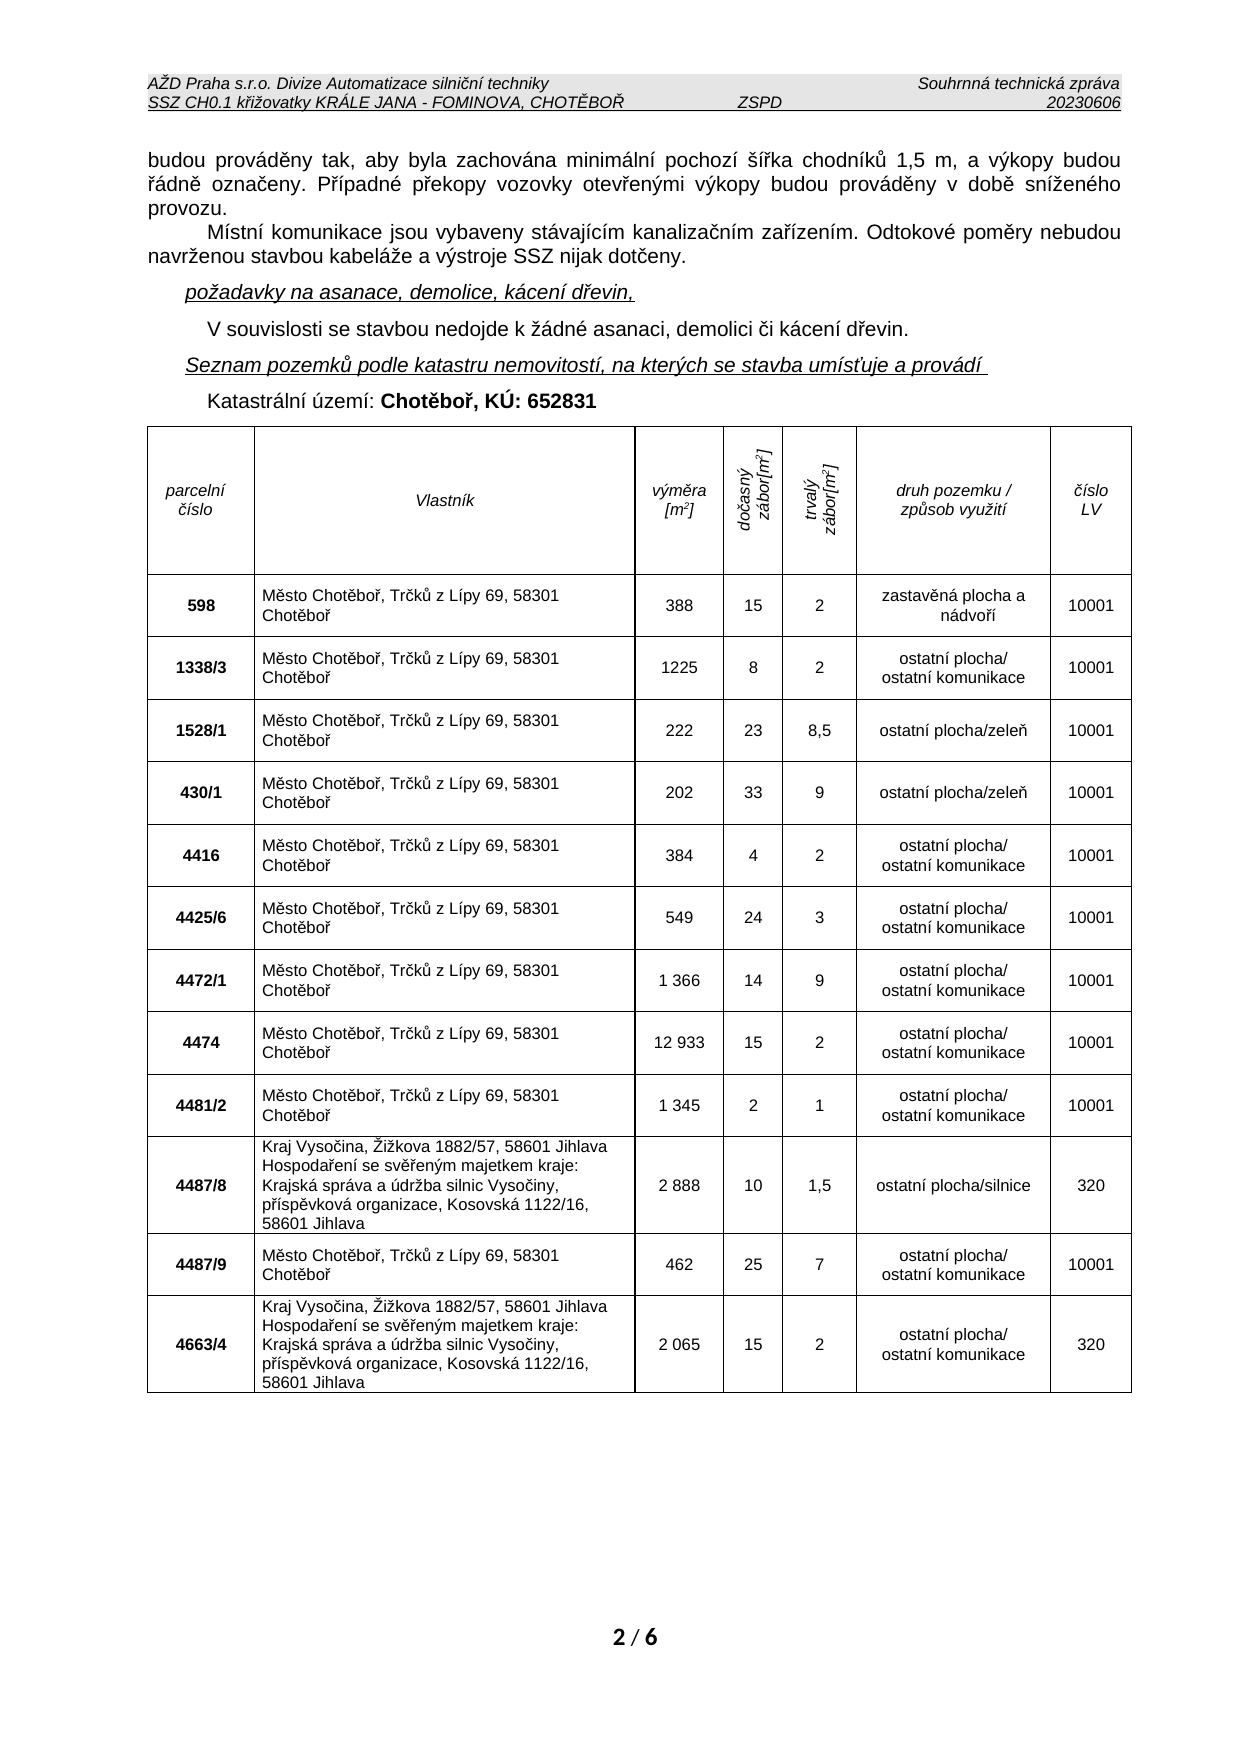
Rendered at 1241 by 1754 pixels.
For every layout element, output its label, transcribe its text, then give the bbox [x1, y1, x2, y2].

table_cell 10001 [1051, 887, 1131, 948]
table_cell 12 933 [636, 1012, 723, 1073]
table_cell 4472/1 [148, 950, 254, 1011]
table_header trvalý zábor[m2] [783, 427, 856, 573]
table_cell Město Chotěboř, Trčků z Lípy 69, 58301 Chotěboř [255, 825, 634, 886]
table_header druh pozemku / způsob využití [857, 427, 1050, 573]
table_cell Město Chotěboř, Trčků z Lípy 69, 58301 Chotěboř [255, 762, 634, 823]
text V souvislosti se stavbou nedojde k žádné asanaci, demolici či kácení dřevin. [148, 316, 1122, 340]
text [148, 148, 1122, 219]
table_cell Město Chotěboř, Trčků z Lípy 69, 58301 Chotěboř [255, 637, 634, 698]
table_header číslo LV [1051, 427, 1131, 573]
table_cell Město Chotěboř, Trčků z Lípy 69, 58301 Chotěboř [255, 1075, 634, 1136]
table_cell 4663/4 [148, 1296, 254, 1392]
table_cell 15 [724, 1012, 782, 1073]
table_cell 2 [724, 1075, 782, 1136]
table_cell 4487/8 [148, 1137, 254, 1233]
table_cell ostatní plocha/ ostatní komunikace [857, 825, 1050, 886]
table_cell 7 [783, 1234, 856, 1295]
table_cell ostatní plocha/ ostatní komunikace [857, 887, 1050, 948]
table_cell 1 345 [636, 1075, 723, 1136]
text požadavky na asanace, demolice, kácení dřevin, [185, 280, 1122, 304]
table_cell 4474 [148, 1012, 254, 1073]
table_cell 15 [724, 1296, 782, 1392]
table_cell 4 [724, 825, 782, 886]
table_cell Město Chotěboř, Trčků z Lípy 69, 58301 Chotěboř [255, 1012, 634, 1073]
table_cell 25 [724, 1234, 782, 1295]
table_cell 1528/1 [148, 700, 254, 761]
table_cell Město Chotěboř, Trčků z Lípy 69, 58301 Chotěboř [255, 1234, 634, 1295]
table_cell ostatní plocha/ ostatní komunikace [857, 1075, 1050, 1136]
table_header parcelní číslo [148, 427, 254, 573]
table_cell 10001 [1051, 1075, 1131, 1136]
table_cell 3 [783, 887, 856, 948]
table_cell 2 [783, 575, 856, 636]
table_cell 2 [783, 1012, 856, 1073]
table_cell 320 [1051, 1296, 1131, 1392]
text Seznam pozemků podle katastru nemovitostí, na kterých se stavba umísťuje a provádí [185, 353, 1122, 377]
table_cell 1 [783, 1075, 856, 1136]
table_cell 10001 [1051, 637, 1131, 698]
table_cell 4481/2 [148, 1075, 254, 1136]
table_cell 1225 [636, 637, 723, 698]
table_cell 1,5 [783, 1137, 856, 1233]
table_header dočasný zábor[m2] [724, 427, 782, 573]
table_cell 14 [724, 950, 782, 1011]
table_cell 24 [724, 887, 782, 948]
table_cell 4487/9 [148, 1234, 254, 1295]
table_cell 222 [636, 700, 723, 761]
table_cell 15 [724, 575, 782, 636]
table_cell 4416 [148, 825, 254, 886]
table_cell 462 [636, 1234, 723, 1295]
table_cell 10001 [1051, 700, 1131, 761]
table_cell ostatní plocha/zeleň [857, 700, 1050, 761]
table_cell 2 [783, 637, 856, 698]
table_cell 9 [783, 950, 856, 1011]
table_cell zastavěná plocha a nádvoří [857, 575, 1050, 636]
table_cell Město Chotěboř, Trčků z Lípy 69, 58301 Chotěboř [255, 700, 634, 761]
table_cell 23 [724, 700, 782, 761]
table_cell 10001 [1051, 1012, 1131, 1073]
table_cell ostatní plocha/ ostatní komunikace [857, 1012, 1050, 1073]
table_cell 1 366 [636, 950, 723, 1011]
table_cell 4425/6 [148, 887, 254, 948]
table_header výměra [m2] [636, 427, 723, 573]
table_cell 10001 [1051, 950, 1131, 1011]
table_cell 10001 [1051, 825, 1131, 886]
table_cell Kraj Vysočina, Žižkova 1882/57, 58601 Jihlava Hospodaření se svěřeným majetkem kraje: Krajská správa a údržba silnic Vysočiny, příspěvková organizace, Kosovská 1122/16, 58601 Jihlava [255, 1137, 634, 1233]
table_cell 8 [724, 637, 782, 698]
table_cell 598 [148, 575, 254, 636]
table_cell Město Chotěboř, Trčků z Lípy 69, 58301 Chotěboř [255, 575, 634, 636]
table_cell 2 065 [636, 1296, 723, 1392]
table_header Vlastník [255, 427, 634, 573]
table_cell 202 [636, 762, 723, 823]
table_cell 549 [636, 887, 723, 948]
text Místní komunikace jsou vybaveny stávajícím kanalizačním zařízením. Odtokové poměry nebudou navrženou stavbou kabeláže a výstroje SSZ nijak dotčeny. [148, 219, 1122, 267]
table_cell 10001 [1051, 762, 1131, 823]
table_cell 10 [724, 1137, 782, 1233]
table_cell ostatní plocha/ ostatní komunikace [857, 637, 1050, 698]
table_cell Město Chotěboř, Trčků z Lípy 69, 58301 Chotěboř [255, 887, 634, 948]
table_cell Kraj Vysočina, Žižkova 1882/57, 58601 Jihlava Hospodaření se svěřeným majetkem kraje: Krajská správa a údržba silnic Vysočiny, příspěvková organizace, Kosovská 1122/16, 58601 Jihlava [255, 1296, 634, 1392]
table_cell ostatní plocha/ ostatní komunikace [857, 950, 1050, 1011]
table_cell Město Chotěboř, Trčků z Lípy 69, 58301 Chotěboř [255, 950, 634, 1011]
table_cell ostatní plocha/silnice [857, 1137, 1050, 1233]
table_cell 430/1 [148, 762, 254, 823]
table_cell 10001 [1051, 575, 1131, 636]
table_cell 9 [783, 762, 856, 823]
table_cell 2 888 [636, 1137, 723, 1233]
table_cell 2 [783, 825, 856, 886]
table_cell 384 [636, 825, 723, 886]
table_cell ostatní plocha/ ostatní komunikace [857, 1234, 1050, 1295]
text Katastrální území: Chotěboř, KÚ: 652831 [148, 389, 1122, 413]
table_cell 388 [636, 575, 723, 636]
table_cell ostatní plocha/ ostatní komunikace [857, 1296, 1050, 1392]
table_cell 2 [783, 1296, 856, 1392]
table_cell 10001 [1051, 1234, 1131, 1295]
table_cell 320 [1051, 1137, 1131, 1233]
table_cell 1338/3 [148, 637, 254, 698]
table_cell 8,5 [783, 700, 856, 761]
table_cell ostatní plocha/zeleň [857, 762, 1050, 823]
table_cell 33 [724, 762, 782, 823]
